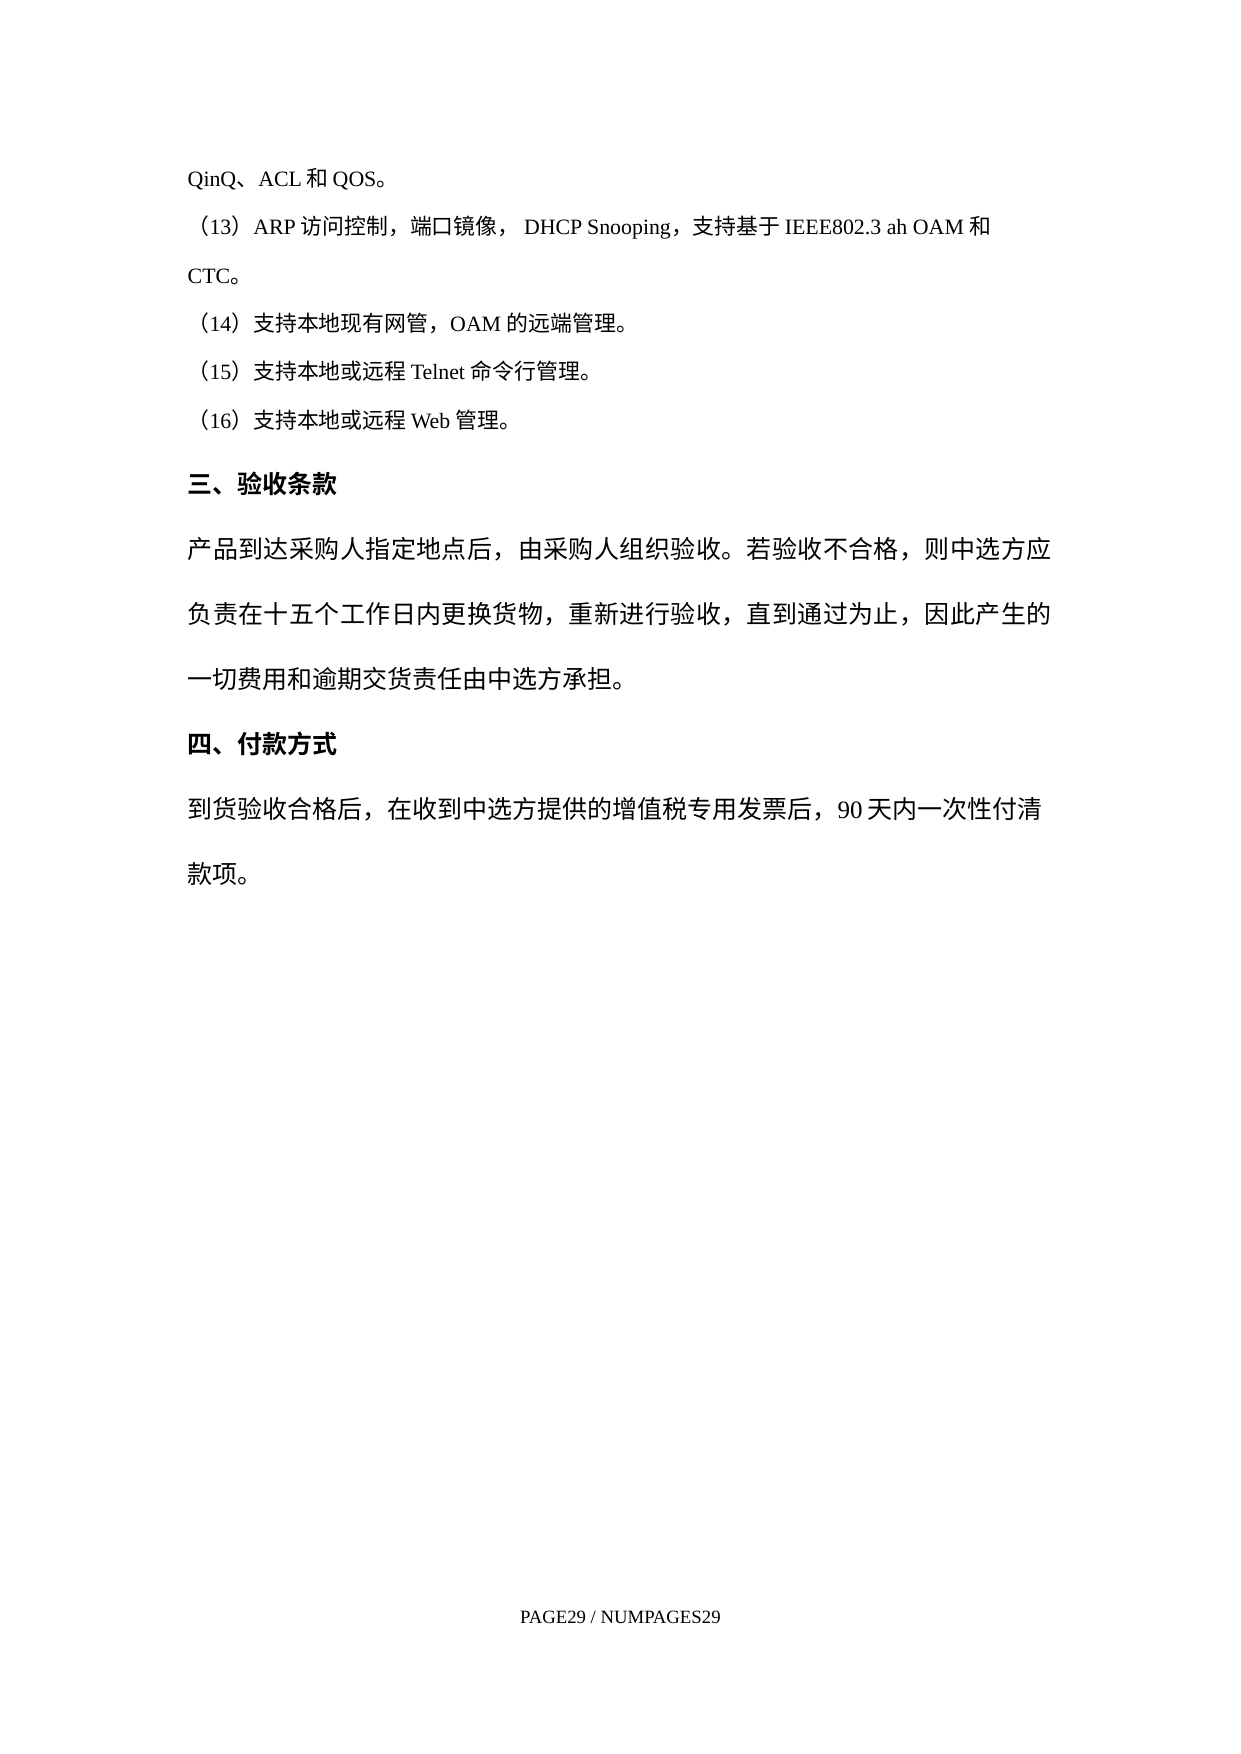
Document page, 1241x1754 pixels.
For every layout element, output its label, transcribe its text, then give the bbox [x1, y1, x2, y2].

text 四、付款方式 [187, 711, 1053, 776]
text 三、验收条款 [187, 451, 1053, 516]
text （16）支持本地或远程Web 管理。 [187, 402, 1053, 435]
text （15）支持本地或远程Telnet 命令行管理。 [187, 354, 1053, 386]
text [187, 160, 1053, 193]
text （14）支持本地现有网管，OAM 的远端管理。 [187, 306, 1053, 338]
text 到货验收合格后，在收到中选方提供的增值税专用发票后，90天内一次性付清款项。 [187, 776, 1053, 906]
text 产品到达采购人指定地点后，由采购人组织验收。若验收不合格，则中选方应负责在十五个工作日内更换货物，重新进行验收，直到通过为止，因此产生的一切费用和逾期交货责任由中选方承担。 [187, 516, 1053, 711]
text （13）ARP 访问控制，端口镜像， DHCP Snooping，支持基于IEEE802.3 ah OAM 和CTC。 [187, 208, 1053, 290]
